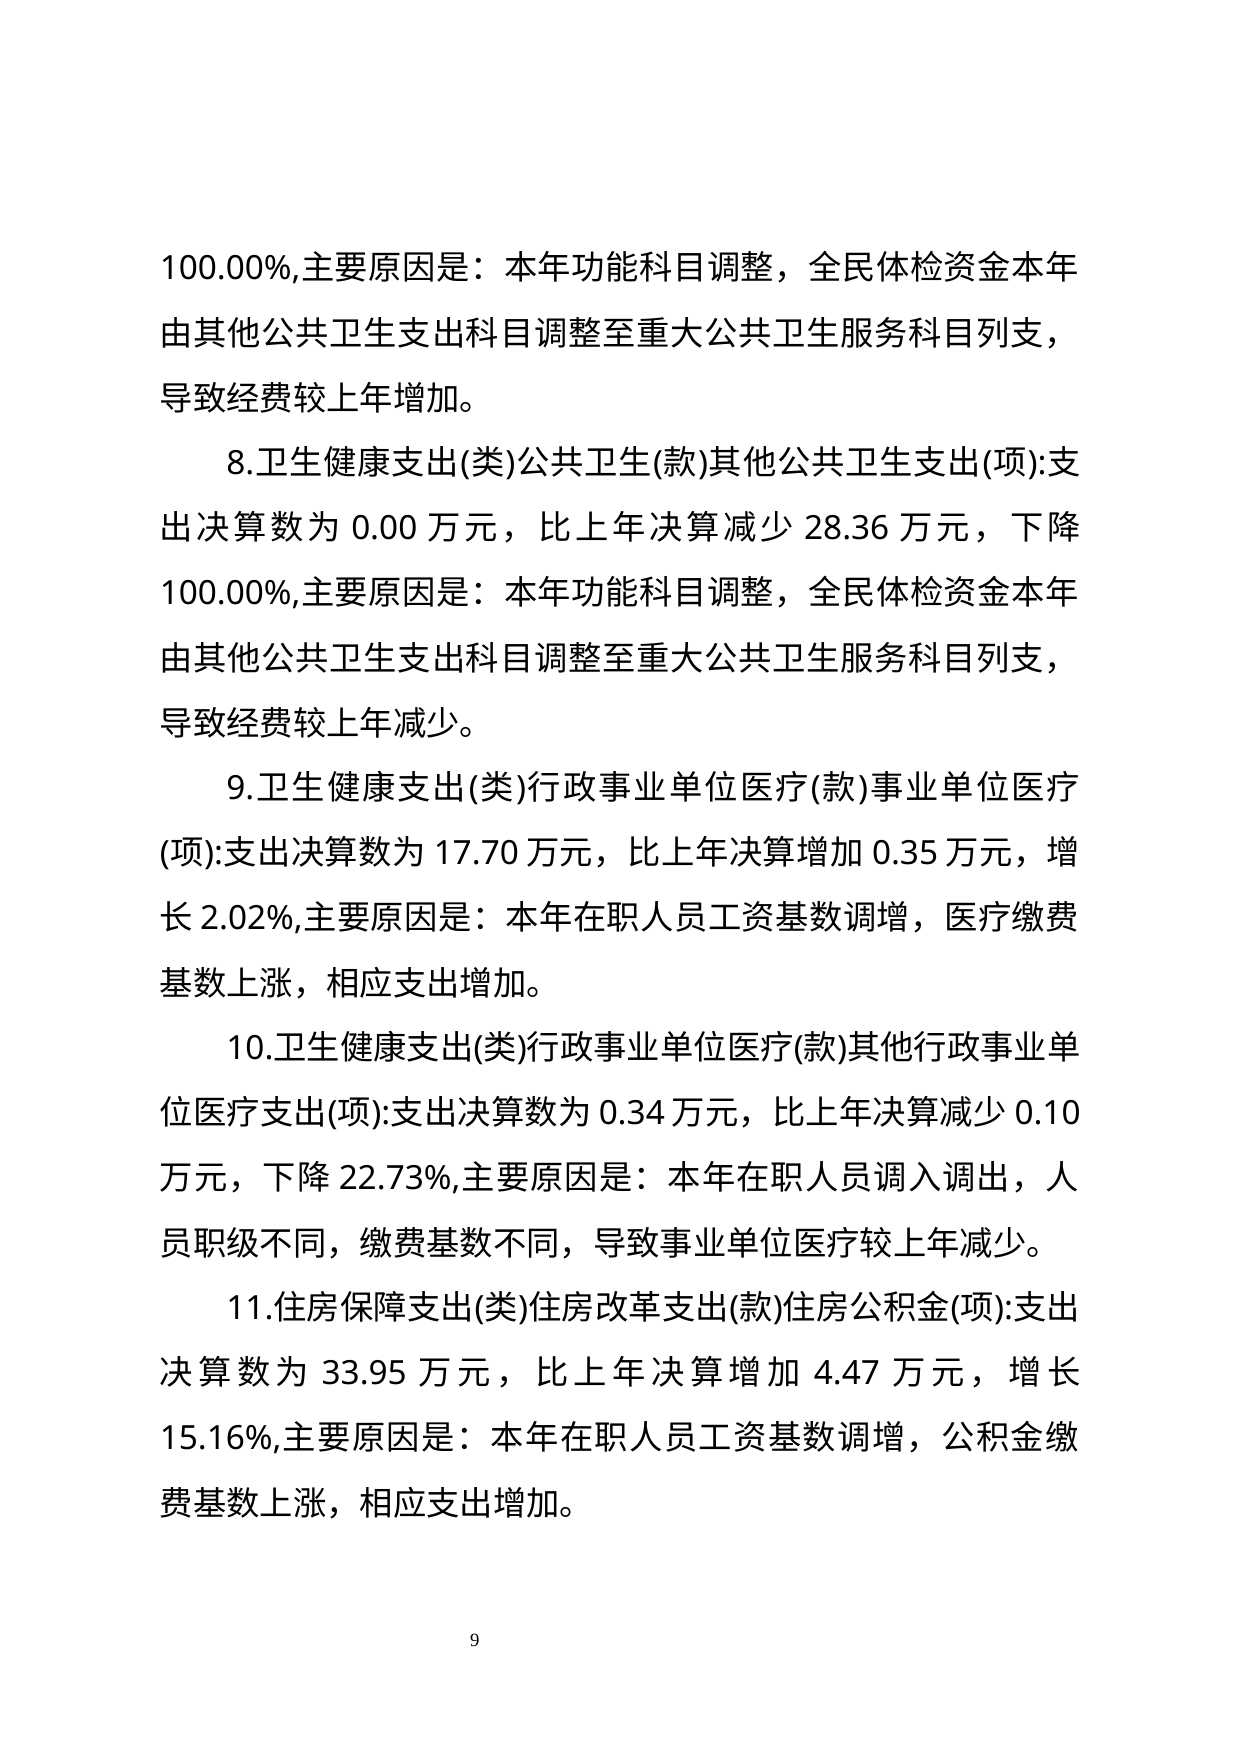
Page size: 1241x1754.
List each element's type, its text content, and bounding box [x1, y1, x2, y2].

text 9.卫生健康支出(类)行政事业单位医疗(款)事业单位医疗(项):支出决算数为17.70万元，比上年决算增加0.35万元，增长2.02%,主要原因是：本年在职人员工资基数调增，医疗缴费基数上涨，相应支出增加。 [159, 753, 1081, 1013]
text 8.卫生健康支出(类)公共卫生(款)其他公共卫生支出(项):支出决算数为0.00万元，比上年决算减少28.36万元，下降100.00%,主要原因是：本年功能科目调整，全民体检资金本年由其他公共卫生支出科目调整至重大公共卫生服务科目列支，导致经费较上年减少。 [159, 428, 1081, 753]
text 10.卫生健康支出(类)行政事业单位医疗(款)其他行政事业单位医疗支出(项):支出决算数为0.34万元，比上年决算减少0.10万元，下降22.73%,主要原因是：本年在职人员调入调出，人员职级不同，缴费基数不同，导致事业单位医疗较上年减少。 [159, 1013, 1081, 1273]
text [159, 233, 1081, 428]
text 11.住房保障支出(类)住房改革支出(款)住房公积金(项):支出决算数为33.95万元，比上年决算增加4.47万元，增长15.16%,主要原因是：本年在职人员工资基数调增，公积金缴费基数上涨，相应支出增加。 [159, 1273, 1081, 1533]
